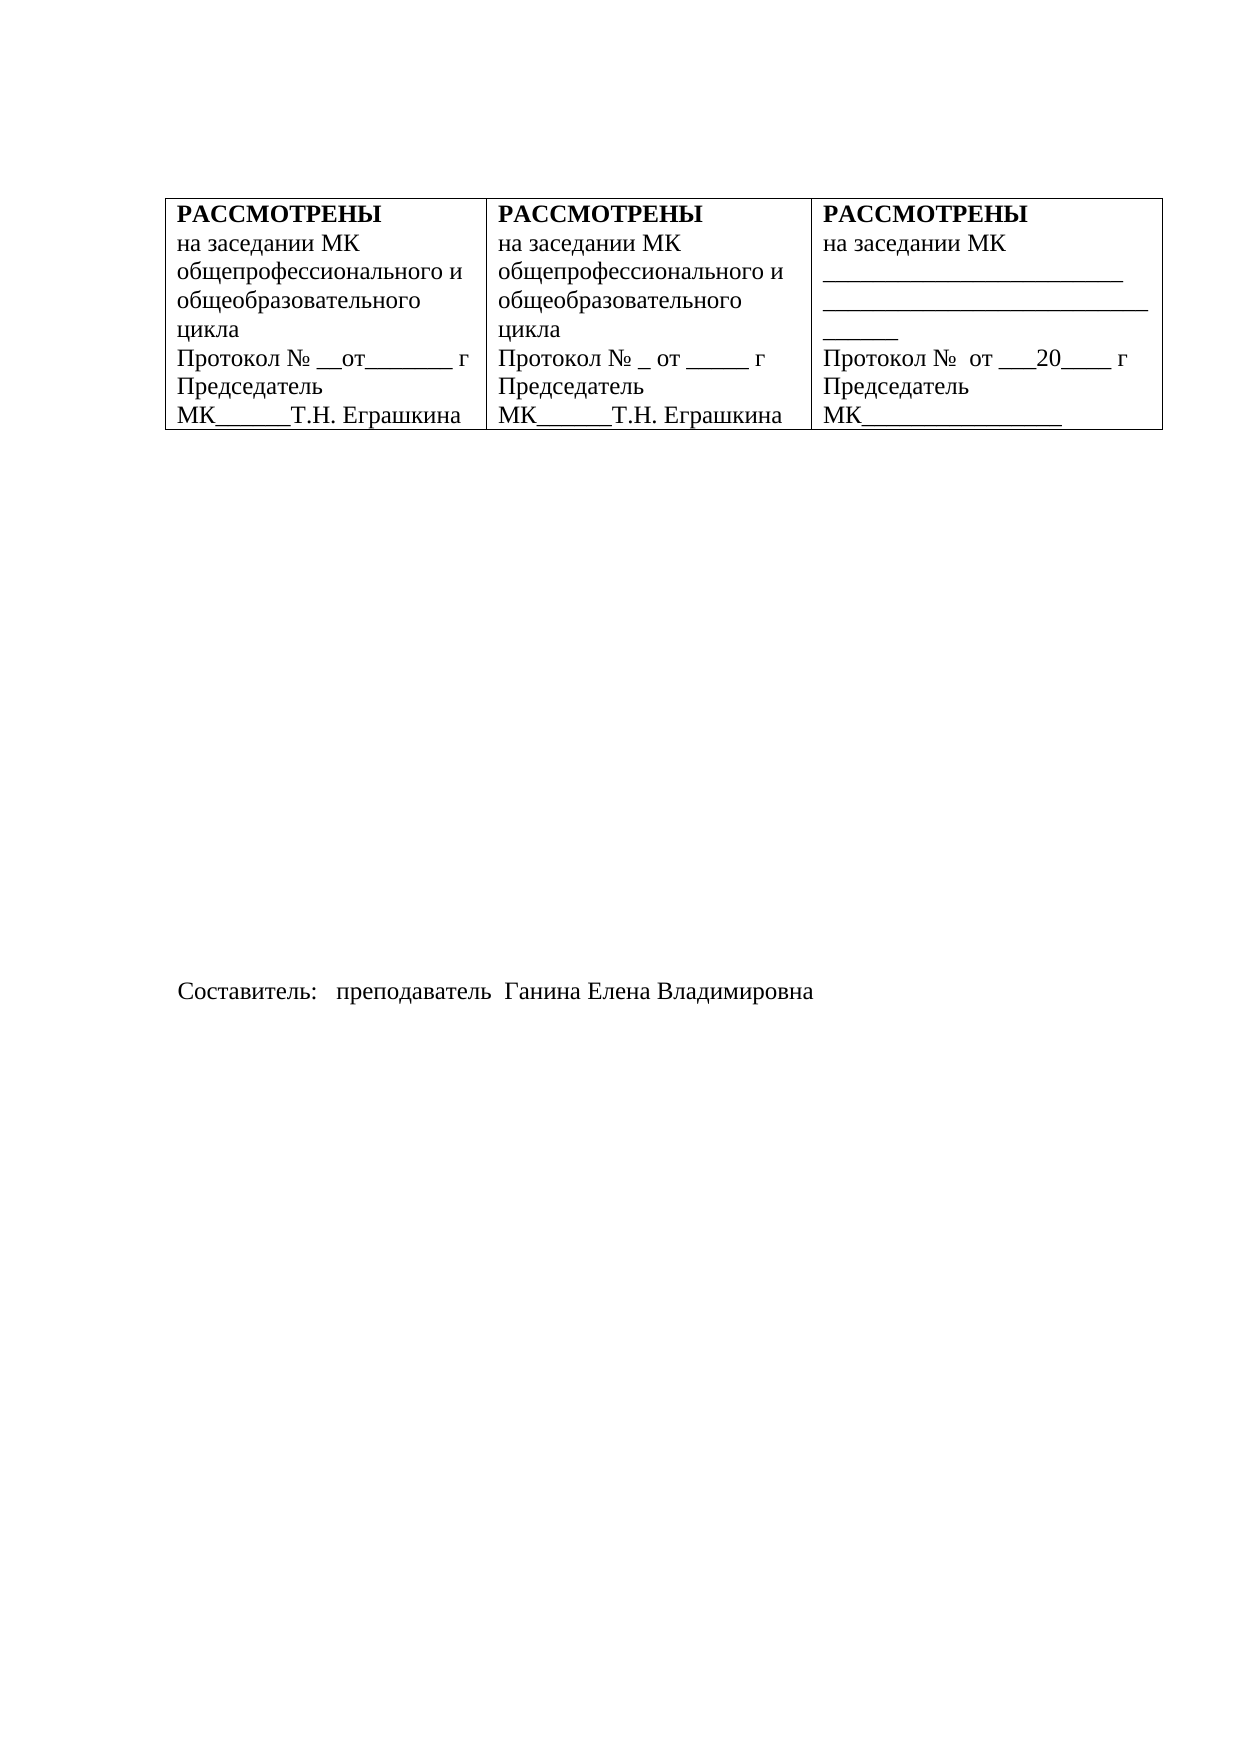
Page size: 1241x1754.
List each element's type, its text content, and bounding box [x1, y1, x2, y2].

table_header РАССМОТРЕНЫ на заседании МК ________________________ ________________________________ Протокол № от ___20____ г Председатель МК________________ [812, 199, 1162, 429]
table_header РАССМОТРЕНЫ на заседании МК общепрофессионального и общеобразовательного цикла Протокол № _ от _____ г Председатель МК______Т.Н. Еграшкина [487, 199, 811, 429]
table_header РАССМОТРЕНЫ на заседании МК общепрофессионального и общеобразовательного цикла Протокол № __от_______ г Председатель МК______Т.Н. Еграшкина [166, 199, 486, 429]
text Составитель: преподаватель Ганина Елена Владимировна [177, 976, 1152, 1005]
